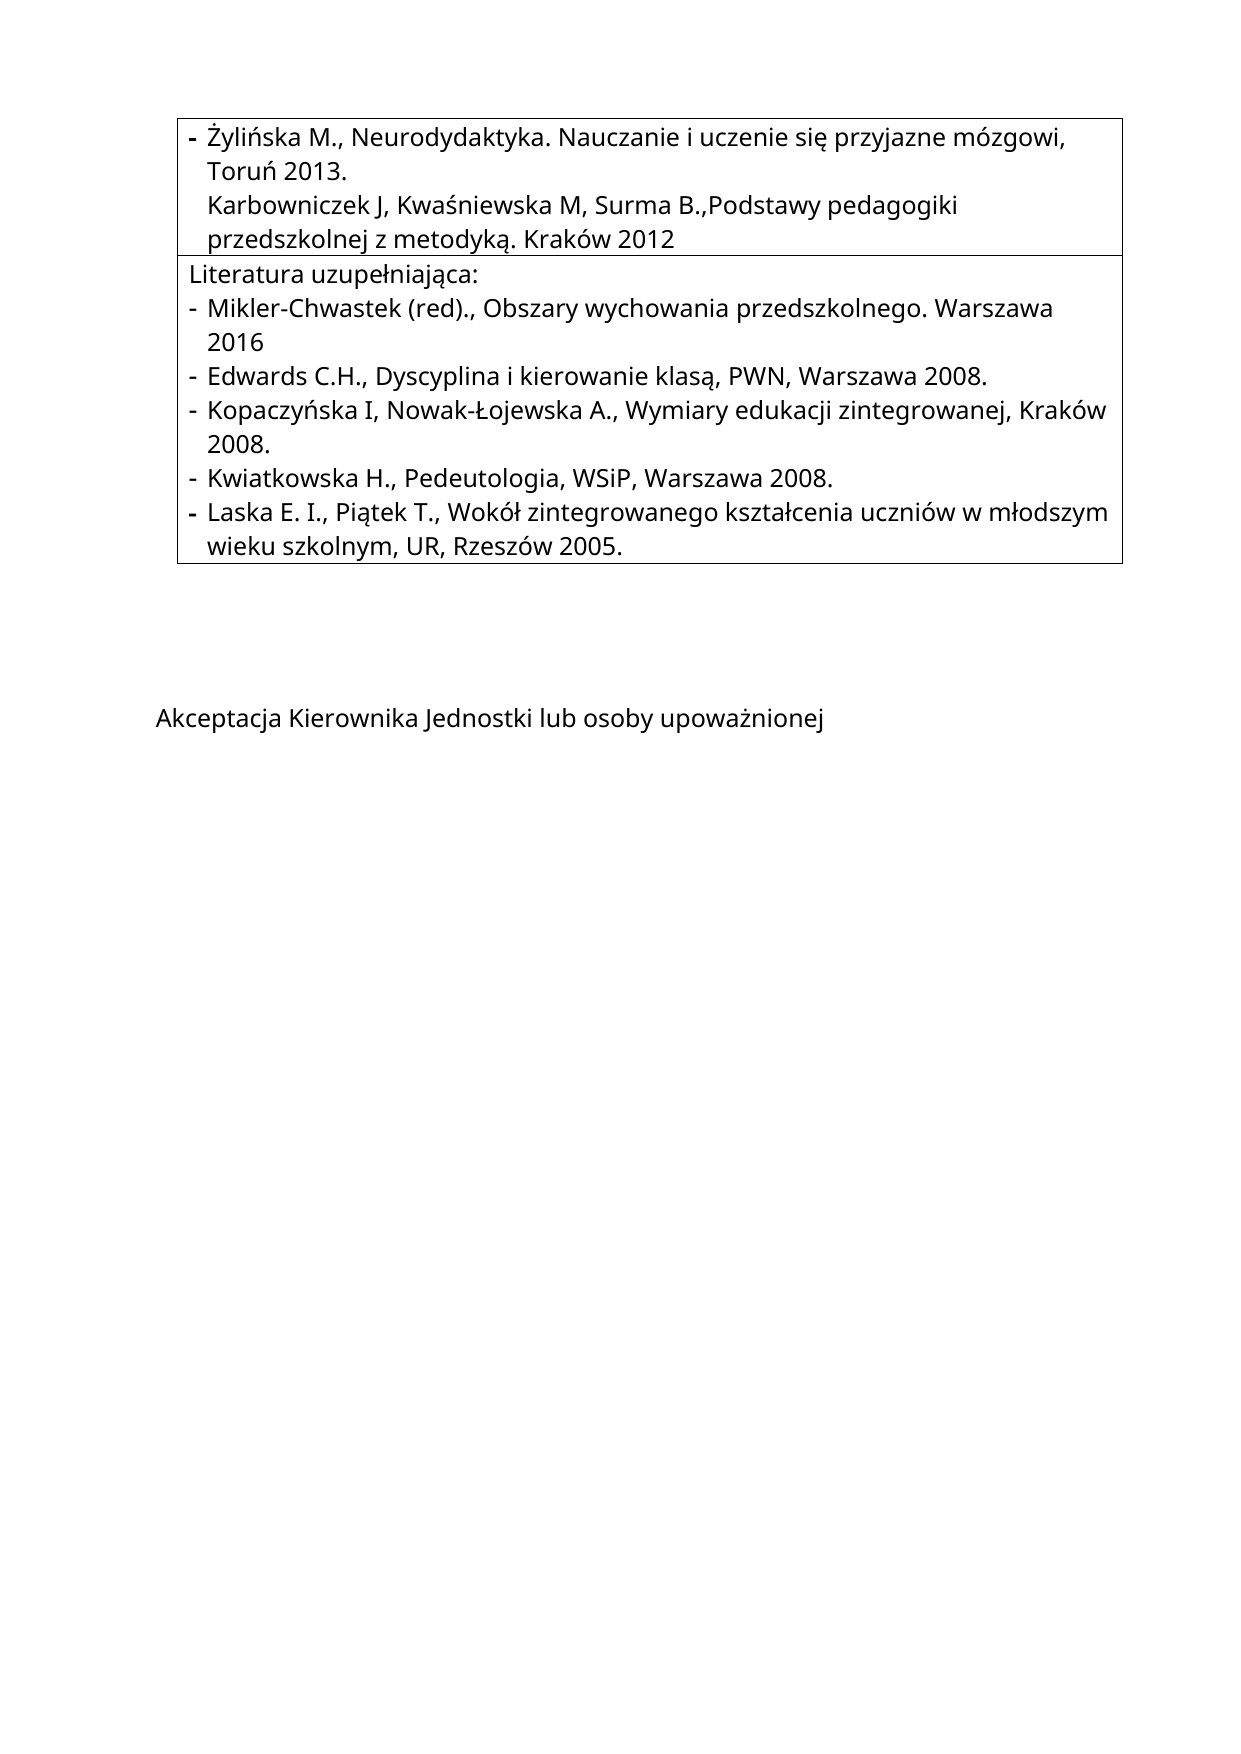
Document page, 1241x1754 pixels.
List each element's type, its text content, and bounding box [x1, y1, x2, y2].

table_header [178, 119, 1122, 255]
text Akceptacja Kierownika Jednostki lub osoby upoważnionej [156, 700, 1122, 734]
table_cell Literatura uzupełniająca: Mikler-Chwastek (red)., Obszary wychowania przedszkolnego. Warszawa 2016 Edwards C.H., Dyscyplina i kierowanie klasą, PWN, Warszawa 2008. Kopaczyńska I, Nowak-Łojewska A., Wymiary edukacji zintegrowanej, Kraków 2008. Kwiatkowska H., Pedeutologia, WSiP, Warszawa 2008. Laska E. I., Piątek T., Wokół zintegrowanego kształcenia uczniów w młodszym wieku szkolnym, UR, Rzeszów 2005. [178, 256, 1122, 563]
